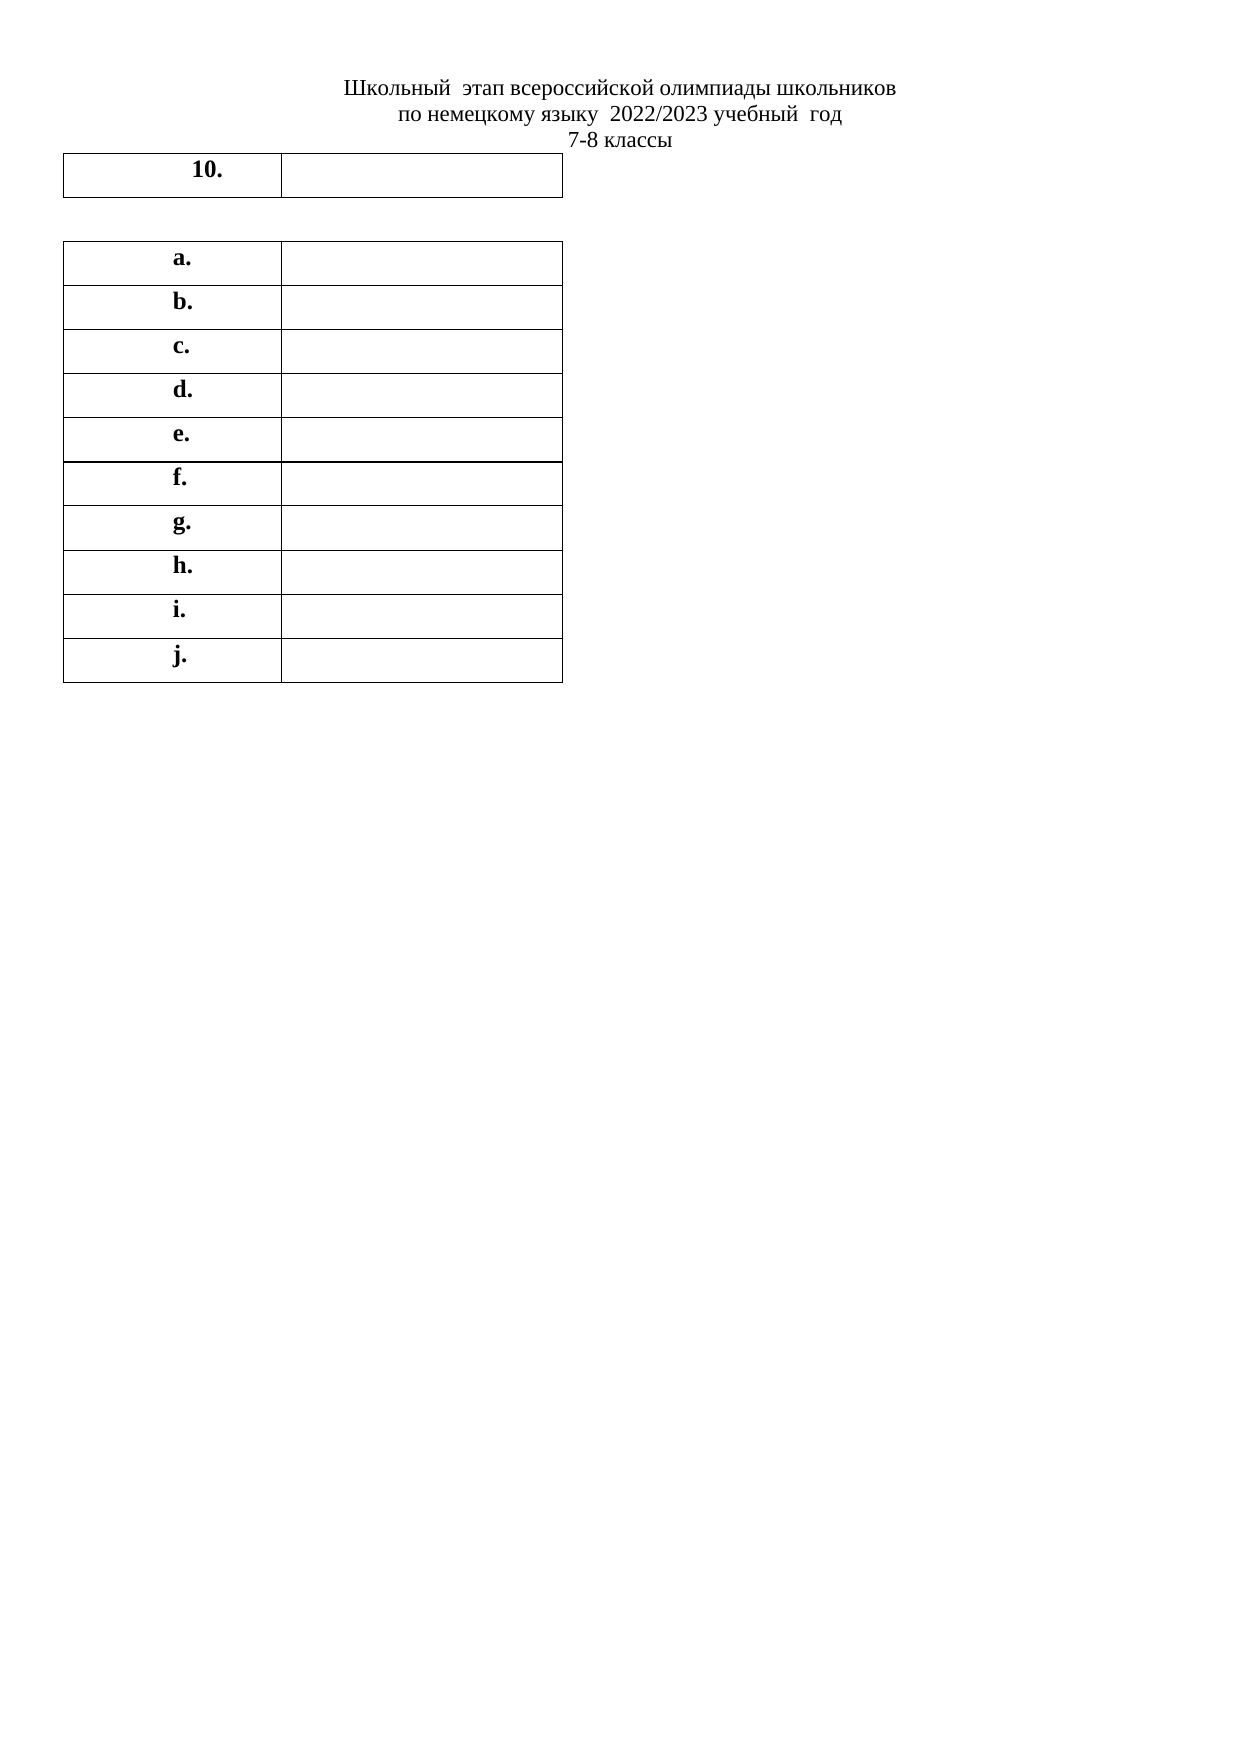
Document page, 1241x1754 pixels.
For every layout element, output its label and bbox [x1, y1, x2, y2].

table_cell [282, 374, 562, 417]
table_header [282, 242, 562, 285]
table_cell [282, 639, 562, 682]
table_cell [64, 418, 281, 461]
table_cell [64, 595, 281, 638]
table_cell [282, 551, 562, 593]
table_cell [282, 595, 562, 638]
table_cell [64, 374, 281, 417]
table_header [64, 242, 281, 285]
table_cell [64, 154, 281, 197]
table_cell [282, 330, 562, 373]
table_cell [282, 154, 562, 197]
table_cell [282, 418, 562, 461]
table_cell [64, 463, 281, 505]
table_cell [282, 506, 562, 549]
table_cell [64, 286, 281, 329]
table_cell [282, 286, 562, 329]
table_cell [64, 639, 281, 682]
table_cell [64, 330, 281, 373]
table_cell [64, 506, 281, 549]
table_cell [282, 463, 562, 505]
table_cell [64, 551, 281, 593]
